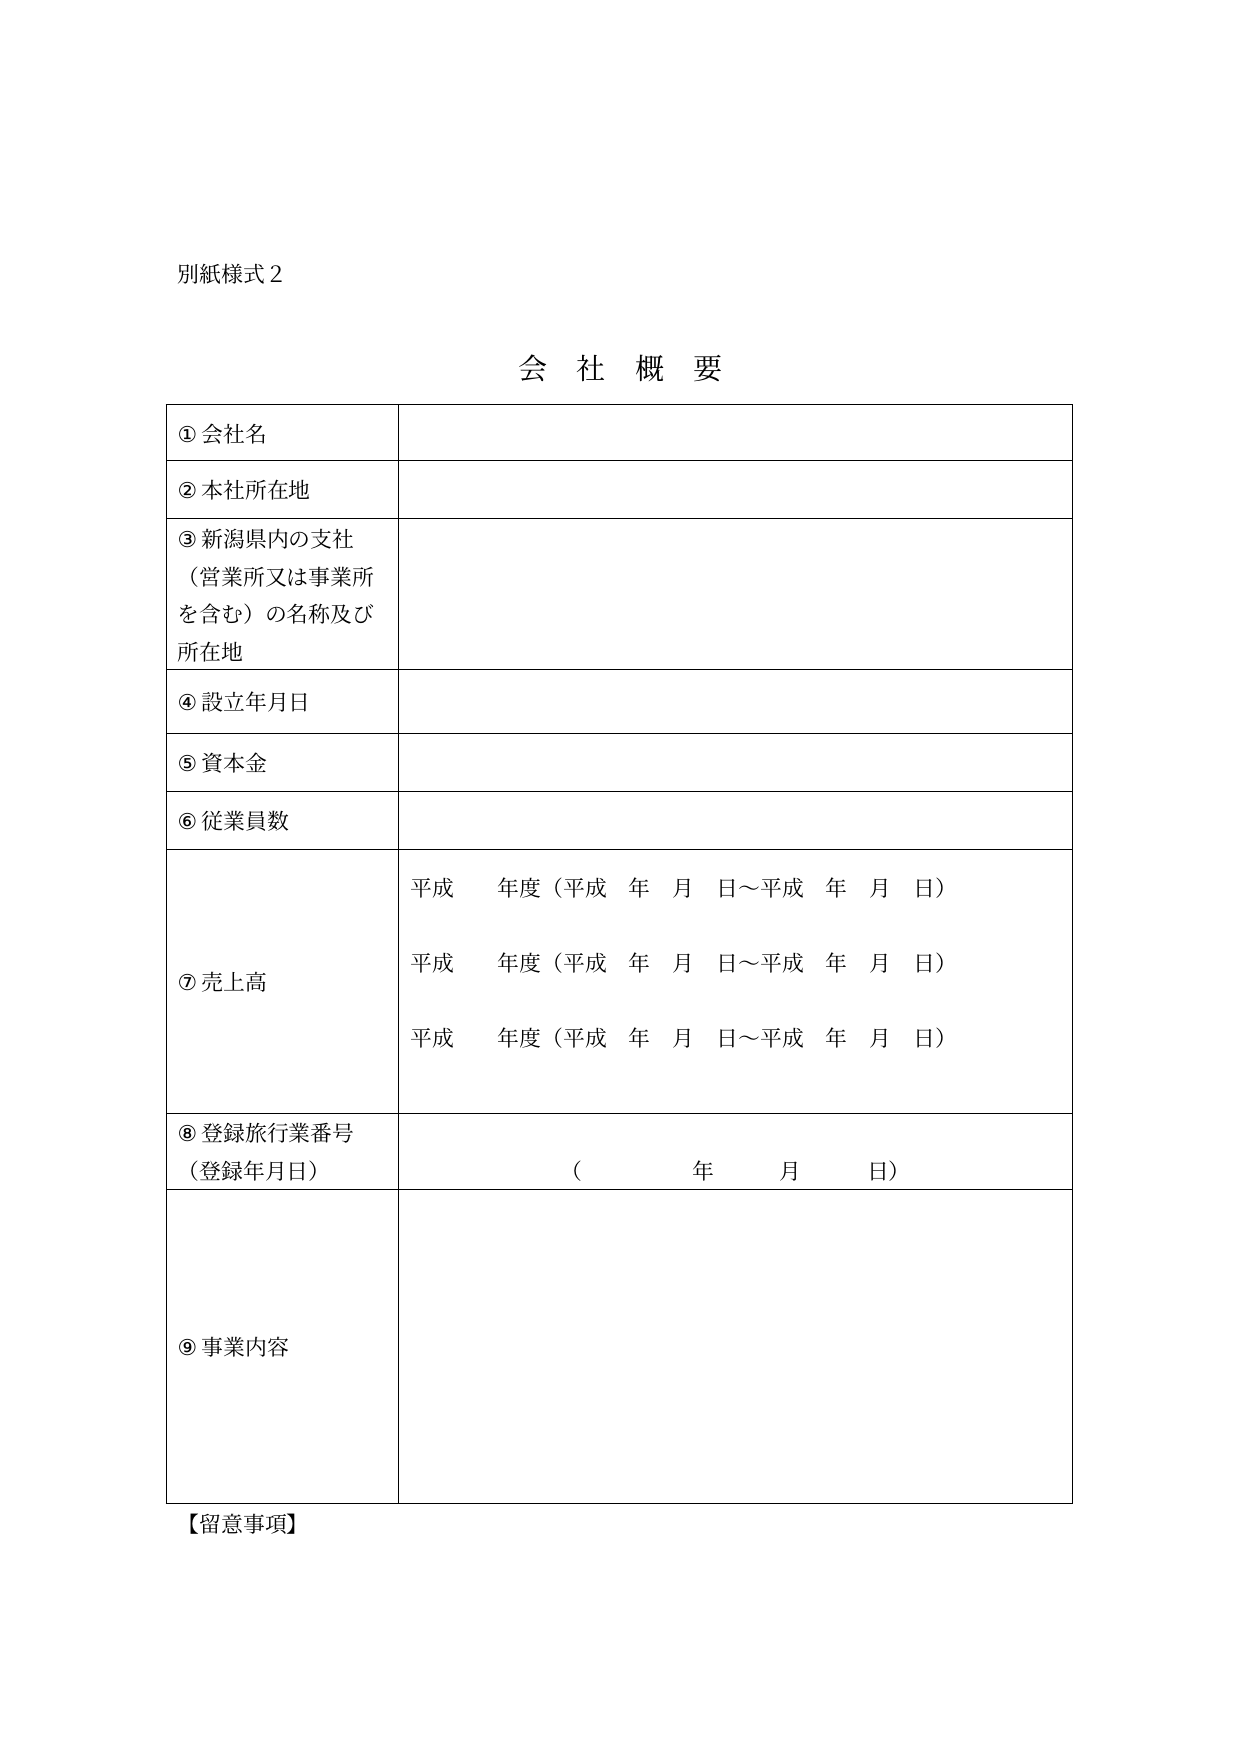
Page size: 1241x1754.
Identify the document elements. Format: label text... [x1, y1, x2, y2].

table_cell ②本社所在地 [167, 461, 398, 518]
table_cell [399, 734, 1072, 791]
table_cell [399, 461, 1072, 518]
table_header [399, 405, 1072, 460]
table_cell [399, 1190, 1072, 1503]
table_header ①会社名 [167, 405, 398, 460]
table_cell ⑥従業員数 [167, 792, 398, 849]
table_cell ⑨事業内容 [167, 1190, 398, 1503]
table_cell [399, 519, 1072, 669]
table_cell ⑤資本金 [167, 734, 398, 791]
text 【留意事項】 [177, 1504, 1063, 1541]
table_cell ⑧登録旅行業番号 （登録年月日） [167, 1114, 398, 1189]
table_cell 平成 年度（平成 年 月 日～平成 年 月 日） 平成 年度（平成 年 月 日～平成 年 月 日） 平成 年度（平成 年 月 日～平成 年 月 日） [399, 850, 1072, 1113]
table_cell [399, 670, 1072, 732]
table_cell （ 年 月 日） [399, 1114, 1072, 1189]
text 会 社 概 要 [177, 329, 1063, 404]
table_cell ⑦売上高 [167, 850, 398, 1113]
table_cell ③新潟県内の支社（営業所又は事業所を含む）の名称及び所在地 [167, 519, 398, 669]
table_cell ④設立年月日 [167, 670, 398, 732]
table_cell [399, 792, 1072, 849]
text 別紙様式２ [177, 254, 1063, 292]
